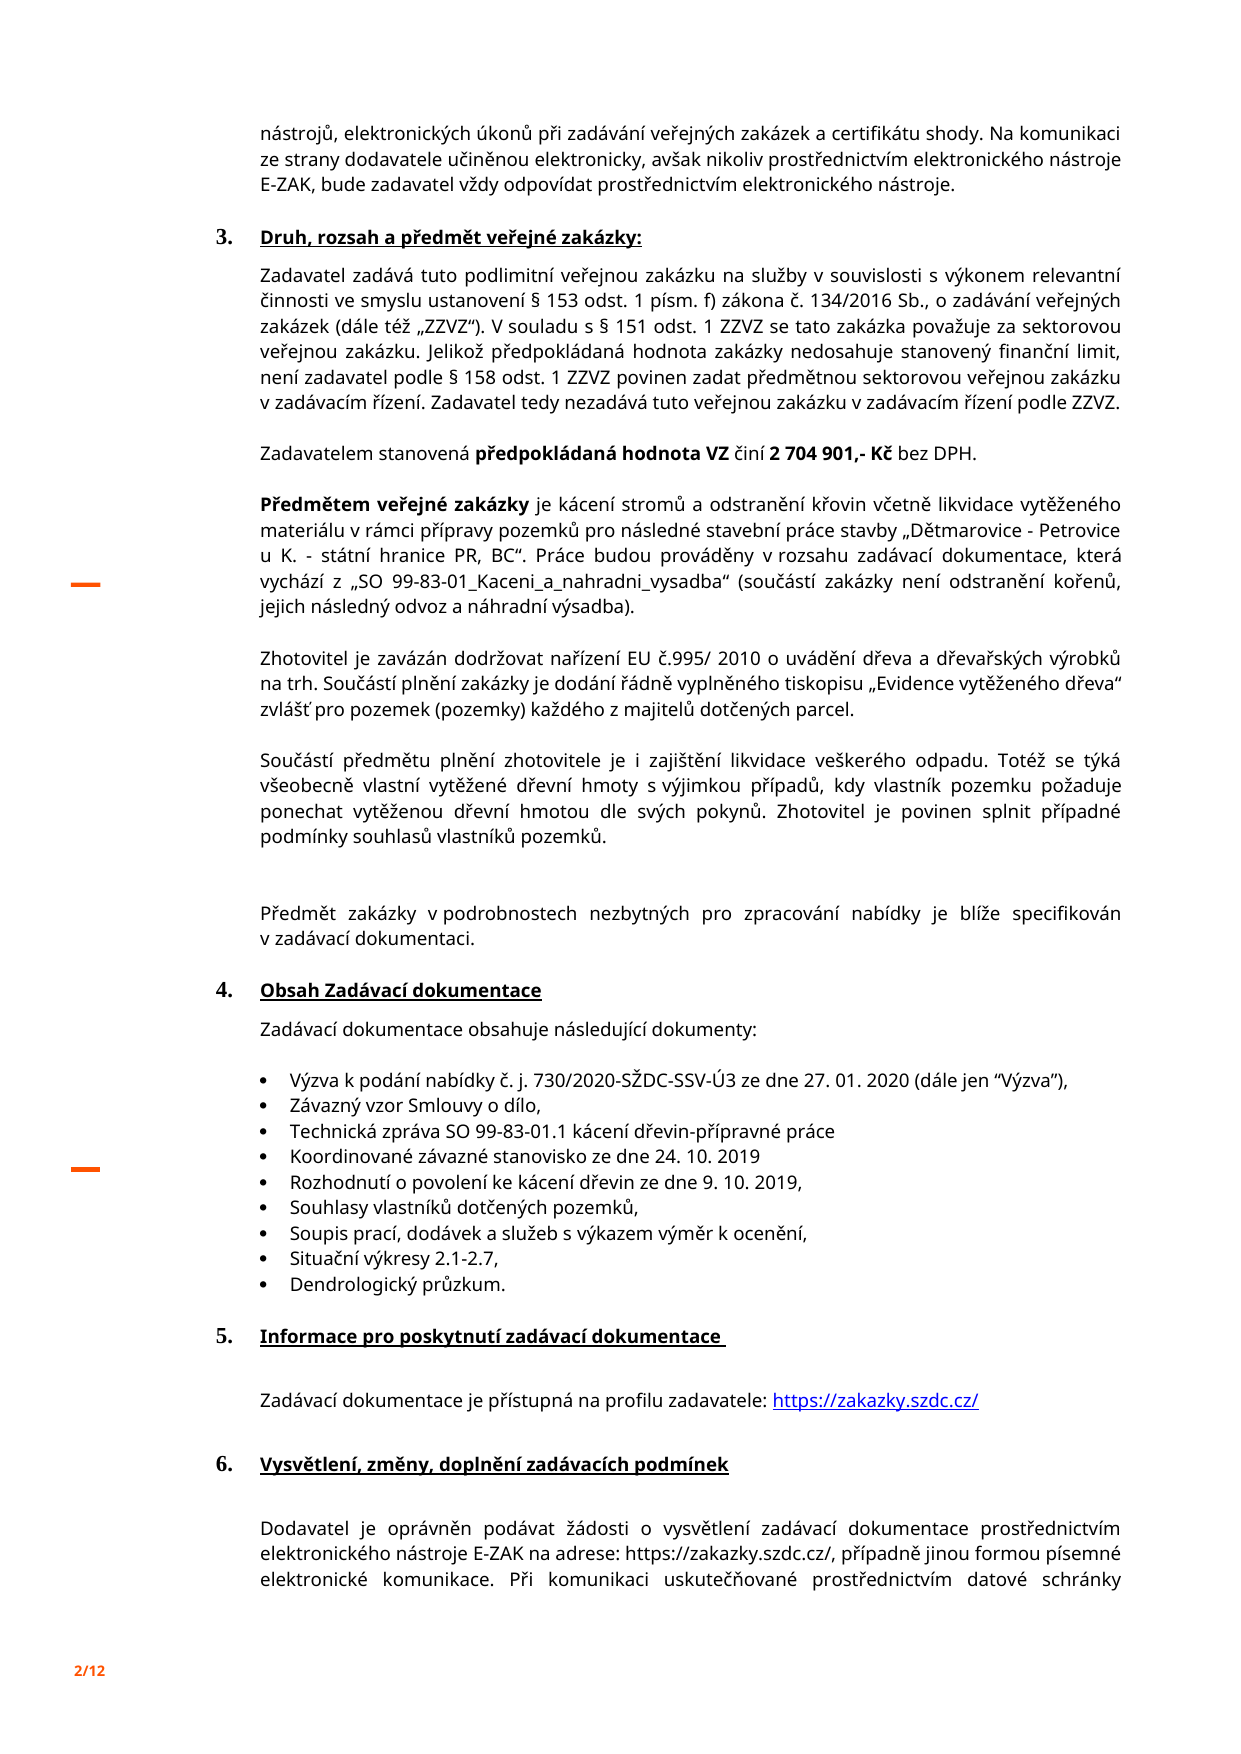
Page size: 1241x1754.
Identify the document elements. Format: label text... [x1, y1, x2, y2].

text Předmětem veřejné zakázky je kácení stromů a odstranění křovin včetně likvidace vytěženého materiálu v rámci přípravy pozemků pro následné stavební práce stavby „Dětmarovice - Petrovice u K. - státní hranice PR, BC“. Práce budou prováděny v rozsahu zadávací dokumentace, která vychází z „SO 99-83-01_Kaceni_a_nahradni_vysadba“ (součástí zakázky není odstranění kořenů, jejich následný odvoz a náhradní výsadba). [260, 492, 1122, 619]
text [260, 1515, 1122, 1592]
text Předmět zakázky v podrobnostech nezbytných pro zpracování nabídky je blíže specifikován v zadávací dokumentaci. [260, 900, 1122, 951]
list Situační výkresy 2.1-2.7, [260, 1246, 1122, 1271]
list Koordinované závazné stanovisko ze dne 24. 10. 2019 [260, 1143, 1122, 1169]
text Zadavatelem stanovená předpokládaná hodnota VZ činí 2 704 901,- Kč bez DPH. [260, 441, 1122, 466]
text Zadávací dokumentace je přístupná na profilu zadavatele: https://zakazky.szdc.cz/ [260, 1387, 1122, 1412]
list Rozhodnutí o povolení ke kácení dřevin ze dne 9. 10. 2019, [260, 1169, 1122, 1194]
text Zadavatel zadává tuto podlimitní veřejnou zakázku na služby v souvislosti s výkonem relevantní činnosti ve smyslu ustanovení § 153 odst. 1 písm. f) zákona č. 134/2016 Sb., o zadávání veřejných zakázek (dále též „ZZVZ“). V souladu s § 151 odst. 1 ZZVZ se tato zakázka považuje za sektorovou veřejnou zakázku. Jelikož předpokládaná hodnota zakázky nedosahuje stanovený finanční limit, není zadavatel podle § 158 odst. 1 ZZVZ povinen zadat předmětnou sektorovou veřejnou zakázku v zadávacím řízení. Zadavatel tedy nezadává tuto veřejnou zakázku v zadávacím řízení podle ZZVZ. [260, 262, 1122, 415]
list Výzva k podání nabídky č. j. 730/2020-SŽDC-SSV-Ú3 ze dne 27. 01. 2020 (dále jen “Výzva”), [260, 1067, 1122, 1092]
list Druh, rozsah a předmět veřejné zakázky: [216, 223, 1122, 249]
list Soupis prací, dodávek a služeb s výkazem výměr k ocenění, [260, 1220, 1122, 1246]
text Součástí předmětu plnění zhotovitele je i zajištění likvidace veškerého odpadu. Totéž se týká všeobecně vlastní vytěžené dřevní hmoty s výjimkou případů, kdy vlastník pozemku požaduje ponechat vytěženou dřevní hmotou dle svých pokynů. Zhotovitel je povinen splnit případné podmínky souhlasů vlastníků pozemků. [260, 747, 1122, 849]
list Informace pro poskytnutí zadávací dokumentace [216, 1322, 1122, 1349]
list Dendrologický průzkum. [260, 1271, 1122, 1297]
text Zhotovitel je zavázán dodržovat nařízení EU č.995/ 2010 o uvádění dřeva a dřevařských výrobků na trh. Součástí plnění zakázky je dodání řádně vyplněného tiskopisu „Evidence vytěženého dřeva“ zvlášť pro pozemek (pozemky) každého z majitelů dotčených parcel. [260, 645, 1122, 721]
list Technická zpráva SO 99-83-01.1 kácení dřevin-přípravné práce [260, 1118, 1122, 1143]
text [260, 121, 1122, 197]
list Souhlasy vlastníků dotčených pozemků, [260, 1194, 1122, 1220]
text Zadávací dokumentace obsahuje následující dokumenty: [260, 1016, 1122, 1041]
list Obsah Zadávací dokumentace [216, 977, 1122, 1003]
list Vysvětlení, změny, doplnění zadávacích podmínek [216, 1450, 1122, 1477]
list Závazný vzor Smlouvy o dílo, [260, 1092, 1122, 1118]
